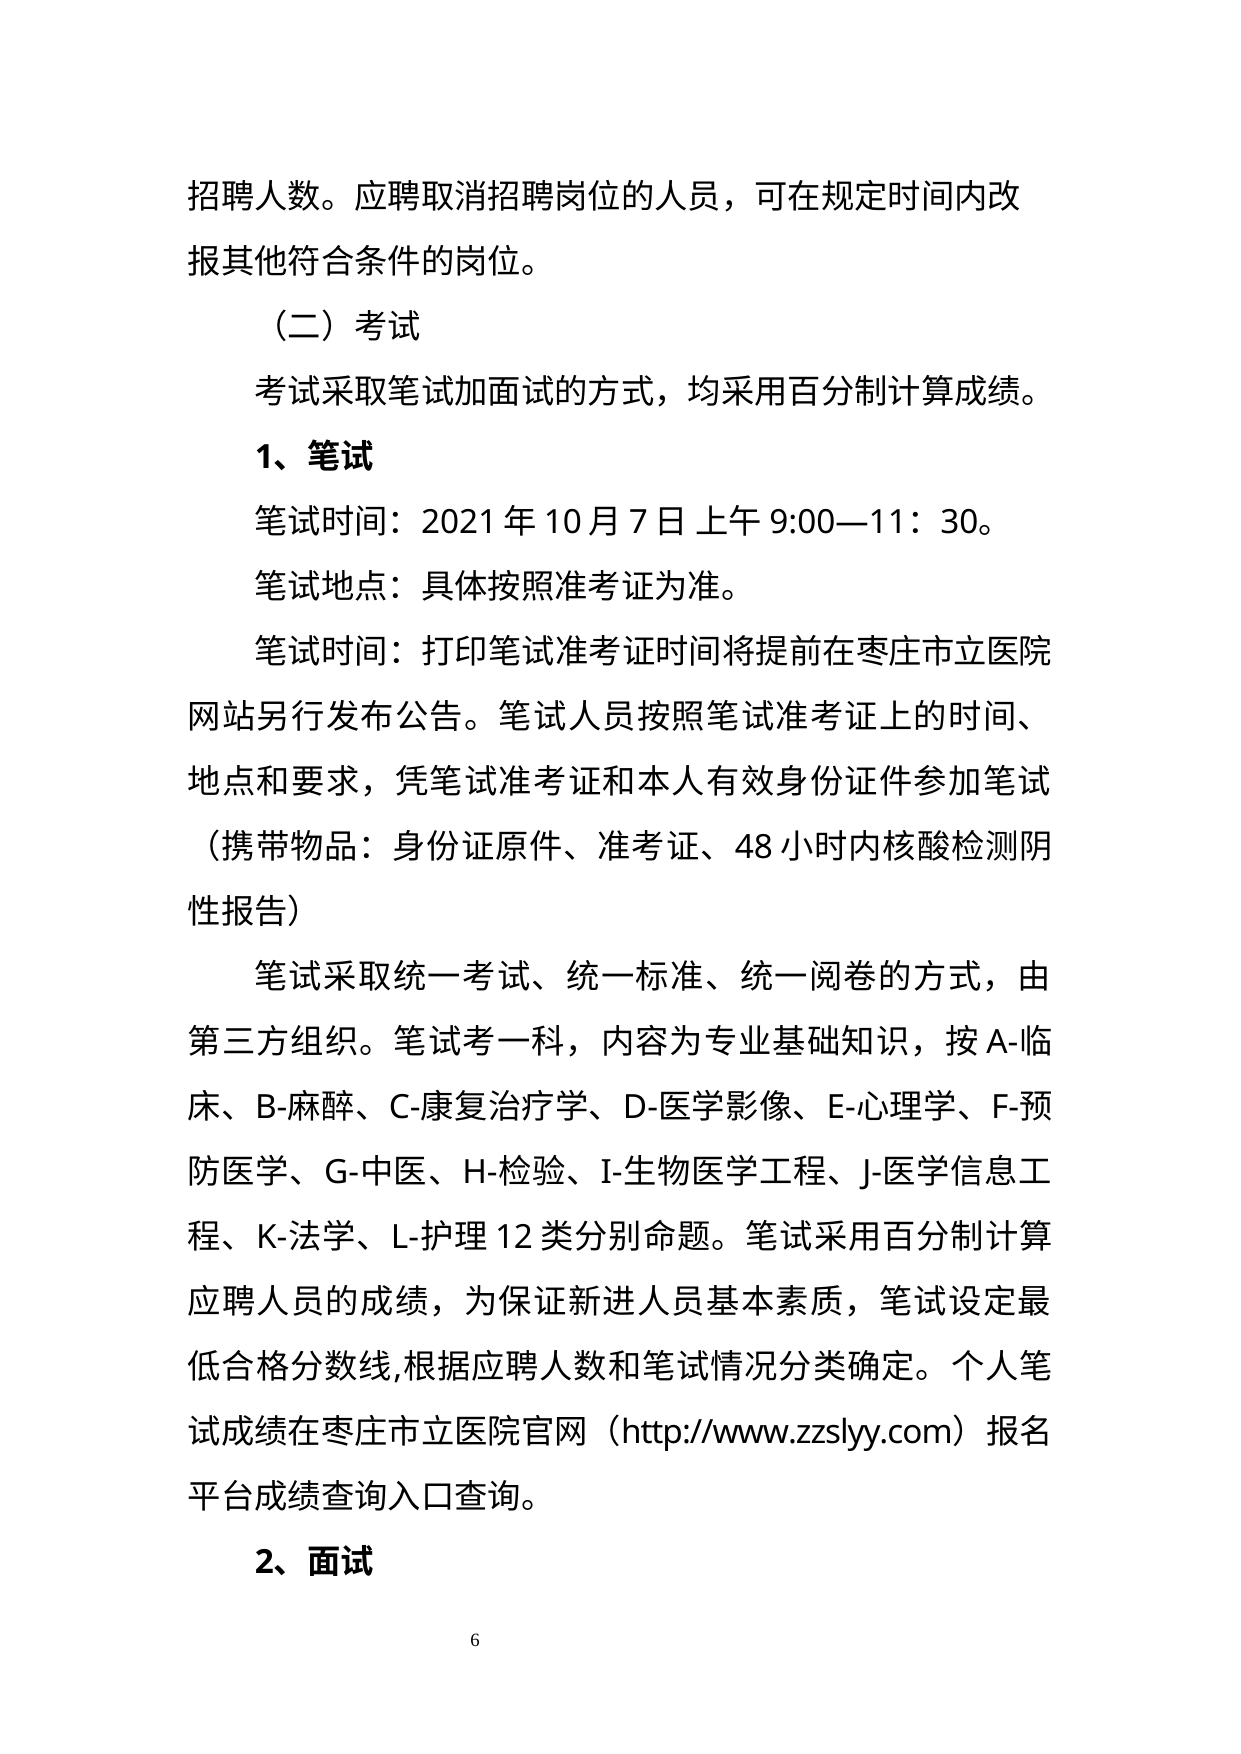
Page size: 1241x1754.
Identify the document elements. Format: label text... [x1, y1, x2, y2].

text 笔试地点：具体按照准考证为准。 [187, 552, 1053, 617]
text 笔试时间：2021年10月7日 上午 9:00—11：30。 [187, 487, 1053, 552]
text 考试采取笔试加面试的方式，均采用百分制计算成绩。 [187, 357, 1053, 422]
text 笔试时间：打印笔试准考证时间将提前在枣庄市立医院网站另行发布公告。笔试人员按照笔试准考证上的时间、地点和要求，凭笔试准考证和本人有效身份证件参加笔试。（携带物品：身份证原件、准考证、48小时内核酸检测阴性报告） [187, 617, 1053, 942]
text 2、面试 [187, 1527, 1053, 1592]
text 1、笔试 [187, 422, 1053, 487]
text 笔试采取统一考试、统一标准、统一阅卷的方式，由第三方组织。笔试考一科，内容为专业基础知识，按A-临床、B-麻醉、C-康复治疗学、D-医学影像、E-心理学、F-预防医学、G-中医、H-检验、I-生物医学工程、J-医学信息工程、K-法学、L-护理12类分别命题。笔试采用百分制计算应聘人员的成绩，为保证新进人员基本素质，笔试设定最低合格分数线,根据应聘人数和笔试情况分类确定。个人笔试成绩在枣庄市立医院官网（http://www.zzslyy.com）报名平台成绩查询入口查询。 [187, 942, 1053, 1527]
text （二）考试 [187, 292, 1053, 357]
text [187, 162, 1053, 292]
